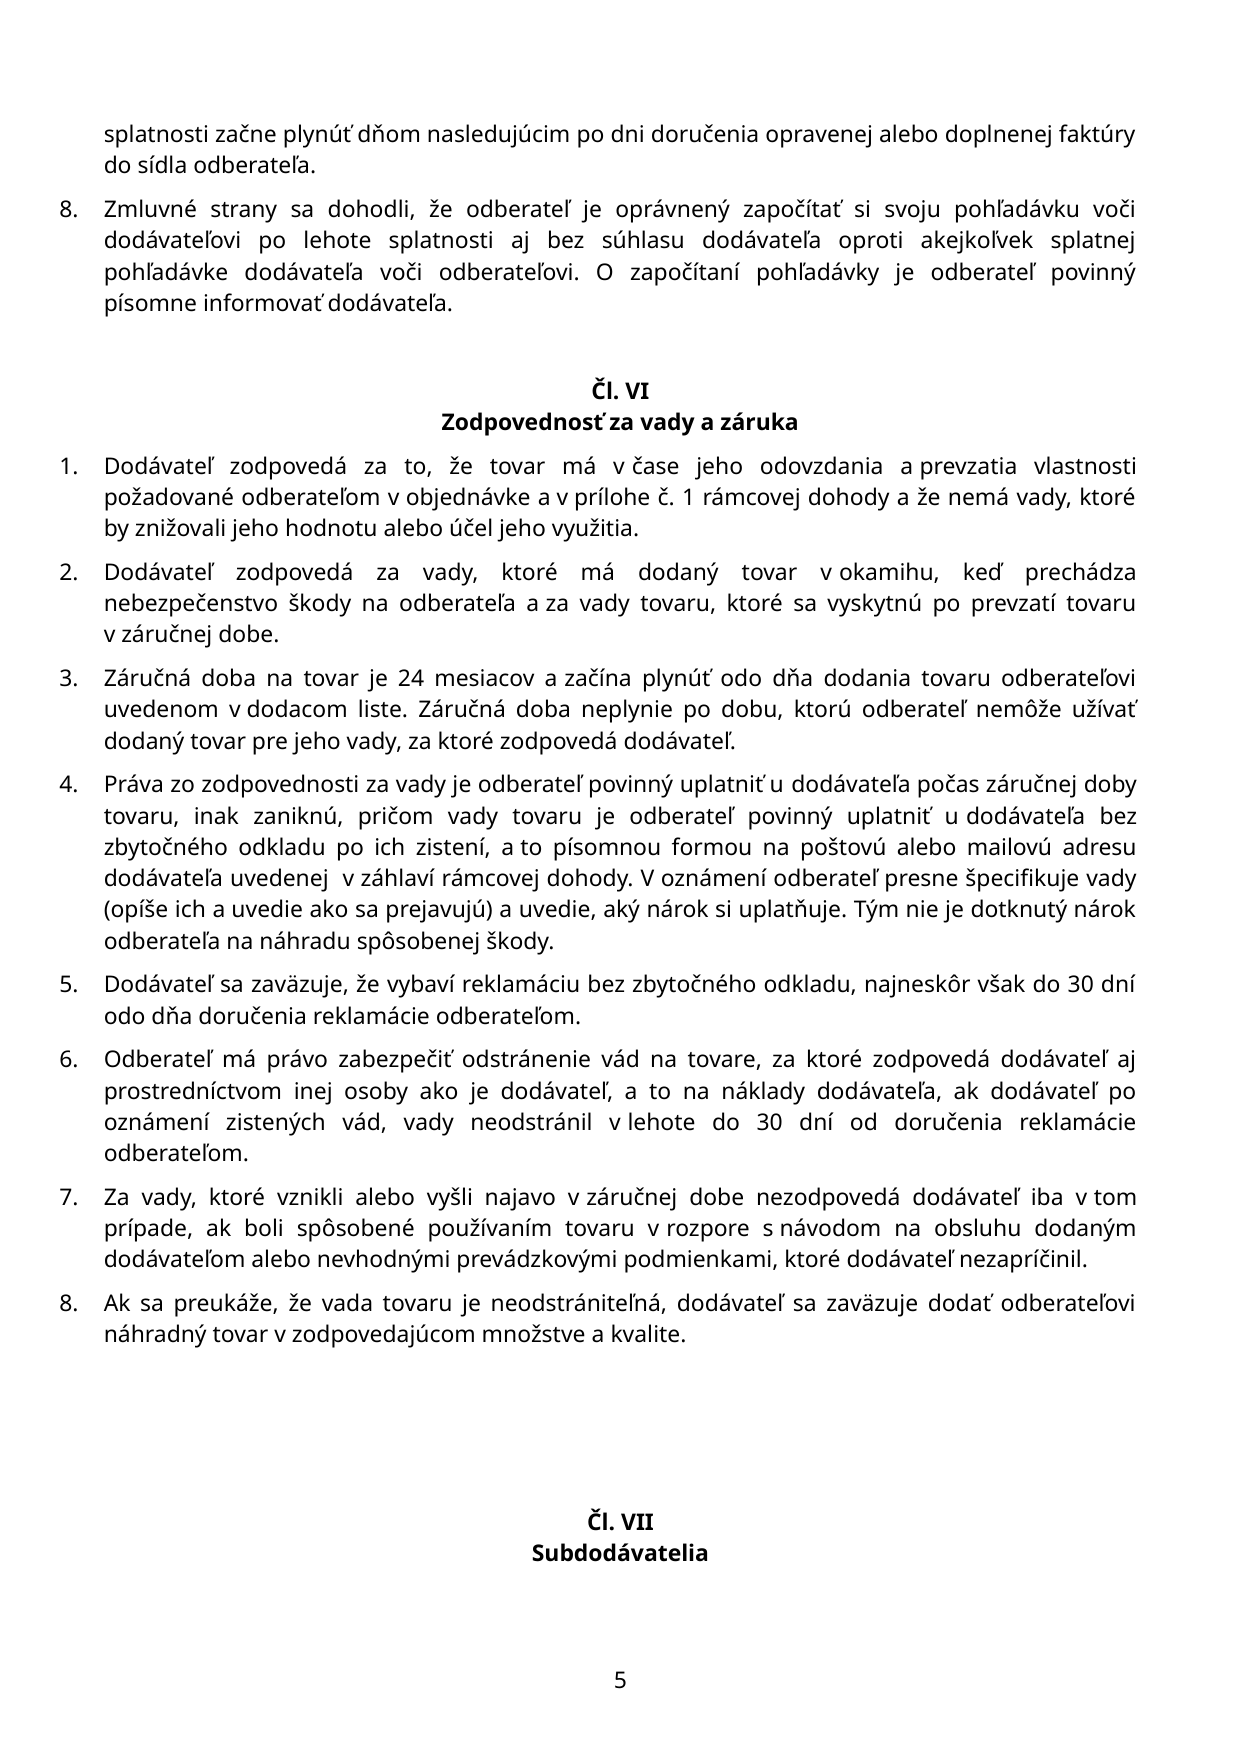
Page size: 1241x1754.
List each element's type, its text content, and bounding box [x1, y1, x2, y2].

list Odberateľ má právo zabezpečiť odstránenie vád na tovare, za ktoré zodpovedá dodávateľ aj prostredníctvom inej osoby ako je dodávateľ, a to na náklady dodávateľa, ak dodávateľ po oznámení zistených vád, vady neodstránil v lehote do 30 dní od doručenia reklamácie odberateľom. [59, 1043, 1137, 1168]
list Dodávateľ sa zaväzuje, že vybaví reklamáciu bez zbytočného odkladu, najneskôr však do 30 dní odo dňa doručenia reklamácie odberateľom. [59, 968, 1137, 1031]
list Za vady, ktoré vznikli alebo vyšli najavo v záručnej dobe nezodpovedá dodávateľ iba v tom prípade, ak boli spôsobené používaním tovaru v rozpore s návodom na obsluhu dodaným dodávateľom alebo nevhodnými prevádzkovými podmienkami, ktoré dodávateľ nezapríčinil. [59, 1181, 1137, 1274]
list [59, 118, 1137, 181]
list Ak sa preukáže, že vada tovaru je neodstrániteľná, dodávateľ sa zaväzuje dodať odberateľovi náhradný tovar v zodpovedajúcom množstve a kvalite. [59, 1287, 1137, 1349]
list Práva zo zodpovednosti za vady je odberateľ povinný uplatniť u dodávateľa počas záručnej doby tovaru, inak zaniknú, pričom vady tovaru je odberateľ povinný uplatniť u dodávateľa bez zbytočného odkladu po ich zistení, a to písomnou formou na poštovú alebo mailovú adresu dodávateľa uvedenej v záhlaví rámcovej dohody. V oznámení odberateľ presne špecifikuje vady (opíše ich a uvedie ako sa prejavujú) a uvedie, aký nárok si uplatňuje. Tým nie je dotknutý nárok odberateľa na náhradu spôsobenej škody. [59, 768, 1137, 956]
text Subdodávatelia [103, 1537, 1137, 1568]
list Dodávateľ zodpovedá za vady, ktoré má dodaný tovar v okamihu, keď prechádza nebezpečenstvo škody na odberateľa a za vady tovaru, ktoré sa vyskytnú po prevzatí tovaru v záručnej dobe. [59, 556, 1137, 649]
list Dodávateľ zodpovedá za to, že tovar má v čase jeho odovzdania a prevzatia vlastnosti požadované odberateľom v objednávke a v prílohe č. 1 rámcovej dohody a že nemá vady, ktoré by znižovali jeho hodnotu alebo účel jeho využitia. [59, 449, 1137, 543]
list Záručná doba na tovar je 24 mesiacov a začína plynúť odo dňa dodania tovaru odberateľovi uvedenom v dodacom liste. Záručná doba neplynie po dobu, ktorú odberateľ nemôže užívať dodaný tovar pre jeho vady, za ktoré zodpovedá dodávateľ. [59, 662, 1137, 756]
text Zodpovednosť za vady a záruka [103, 406, 1137, 437]
text Čl. VII [103, 1506, 1137, 1537]
text Čl. VI [103, 374, 1137, 406]
list Zmluvné strany sa dohodli, že odberateľ je oprávnený započítať si svoju pohľadávku voči dodávateľovi po lehote splatnosti aj bez súhlasu dodávateľa oproti akejkoľvek splatnej pohľadávke dodávateľa voči odberateľovi. O započítaní pohľadávky je odberateľ povinný písomne informovať dodávateľa. [59, 193, 1137, 318]
